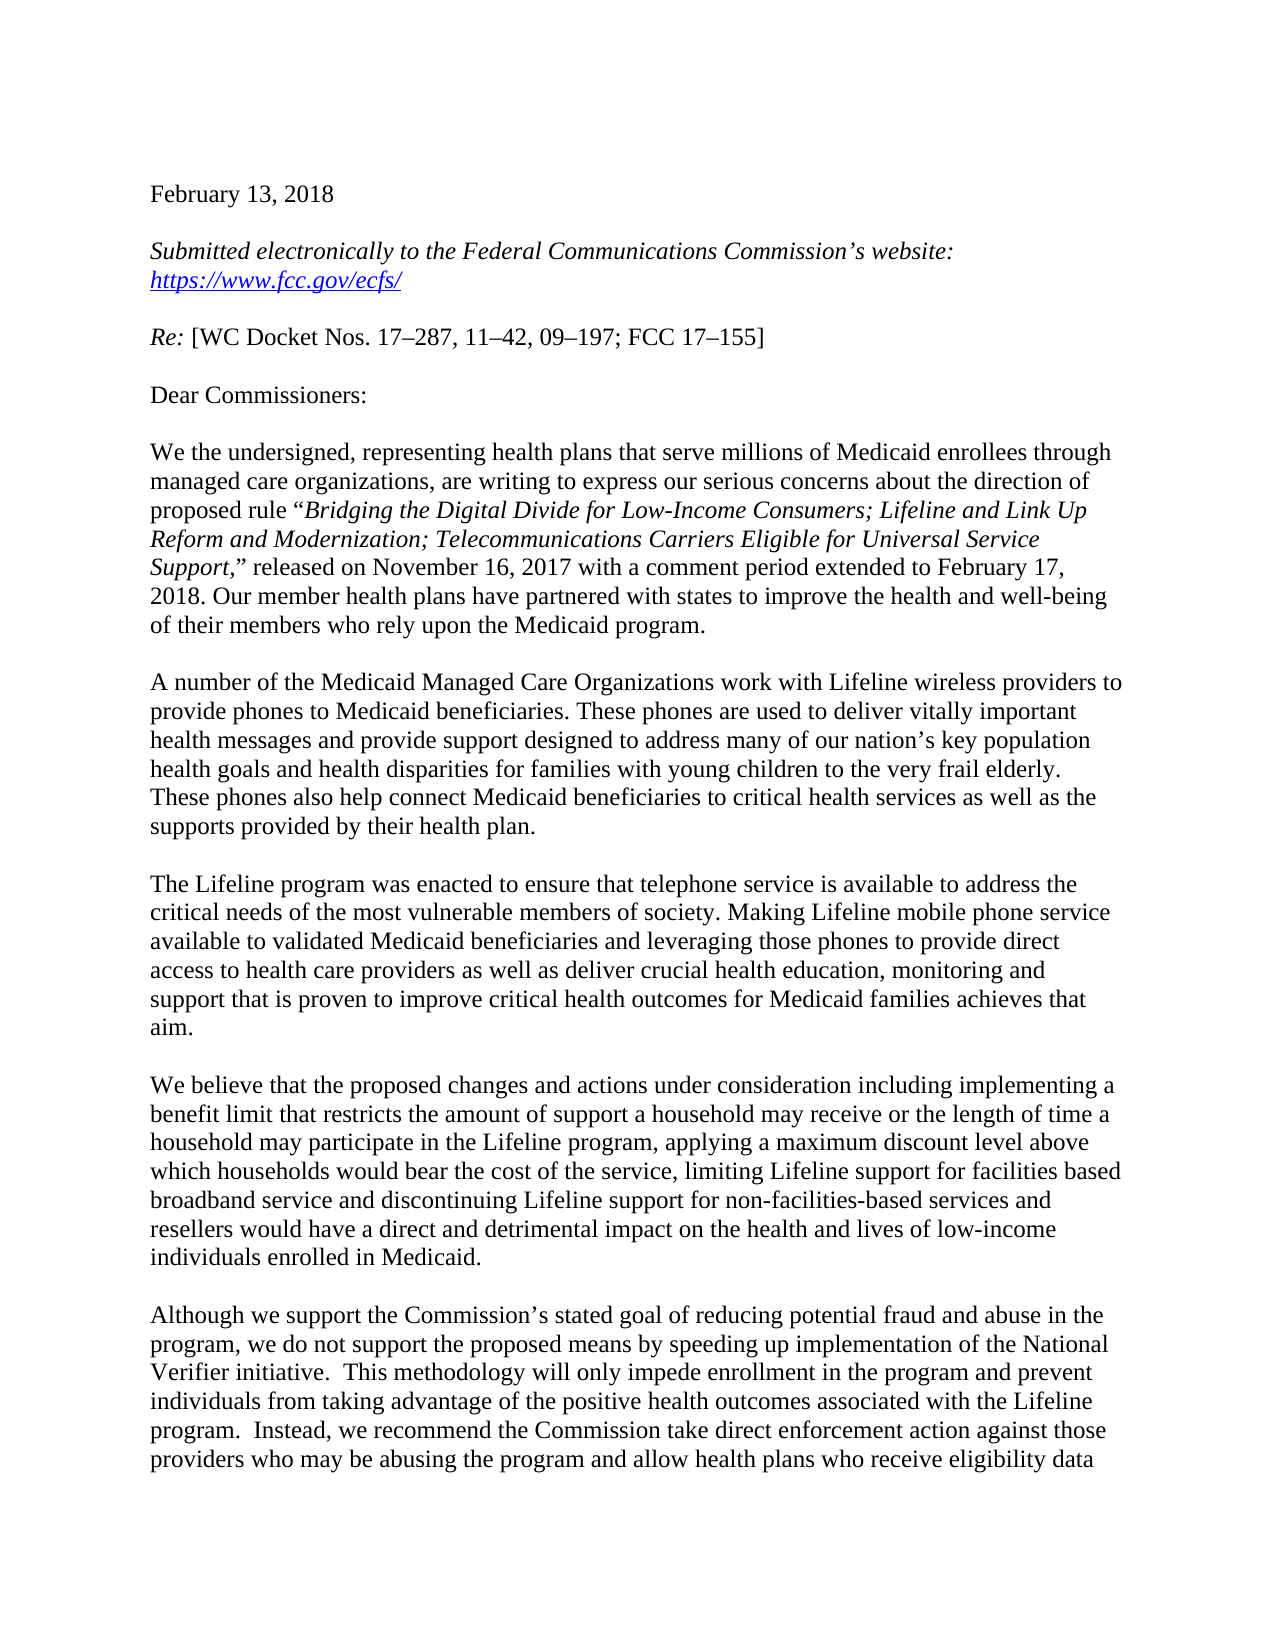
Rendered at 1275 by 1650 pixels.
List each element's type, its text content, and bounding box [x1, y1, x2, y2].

text Re: [WC Docket Nos. 17–287, 11–42, 09–197; FCC 17–155] [150, 322, 1125, 351]
text We believe that the proposed changes and actions under consideration including implementing a benefit limit that restricts the amount of support a household may receive or the length of time a household may participate in the Lifeline program, applying a maximum discount level above which households would bear the cost of the service, limiting Lifeline support for facilities based broadband service and discontinuing Lifeline support for non-facilities-based services and resellers would have a direct and detrimental impact on the health and lives of low-income individuals enrolled in Medicaid. [150, 1070, 1125, 1271]
text We the undersigned, representing health plans that serve millions of Medicaid enrollees through managed care organizations, are writing to express our serious concerns about the direction of proposed rule “Bridging the Digital Divide for Low-Income Consumers; Lifeline and Link Up Reform and Modernization; Telecommunications Carriers Eligible for Universal Service Support,” released on November 16, 2017 with a comment period extended to February 17, 2018. Our member health plans have partnered with states to improve the health and well-being of their members who rely upon the Medicaid program. [150, 437, 1125, 639]
text Submitted electronically to the Federal Communications Commission’s website: https://www.fcc.gov/ecfs/ [150, 236, 1125, 294]
text A number of the Medicaid Managed Care Organizations work with Lifeline wireless providers to provide phones to Medicaid beneficiaries. These phones are used to deliver vitally important health messages and provide support designed to address many of our nation’s key population health goals and health disparities for families with young children to the very frail elderly. These phones also help connect Medicaid beneficiaries to critical health services as well as the supports provided by their health plan. [150, 667, 1125, 840]
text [150, 1300, 1125, 1472]
text Dear Commissioners: [150, 380, 1125, 409]
text The Lifeline program was enacted to ensure that telephone service is available to address the critical needs of the most vulnerable members of society. Making Lifeline mobile phone service available to validated Medicaid beneficiaries and leveraging those phones to provide direct access to health care providers as well as deliver crucial health education, monitoring and support that is proven to improve critical health outcomes for Medicaid families achieves that aim. [150, 869, 1125, 1041]
text February 13, 2018 [150, 179, 1125, 207]
